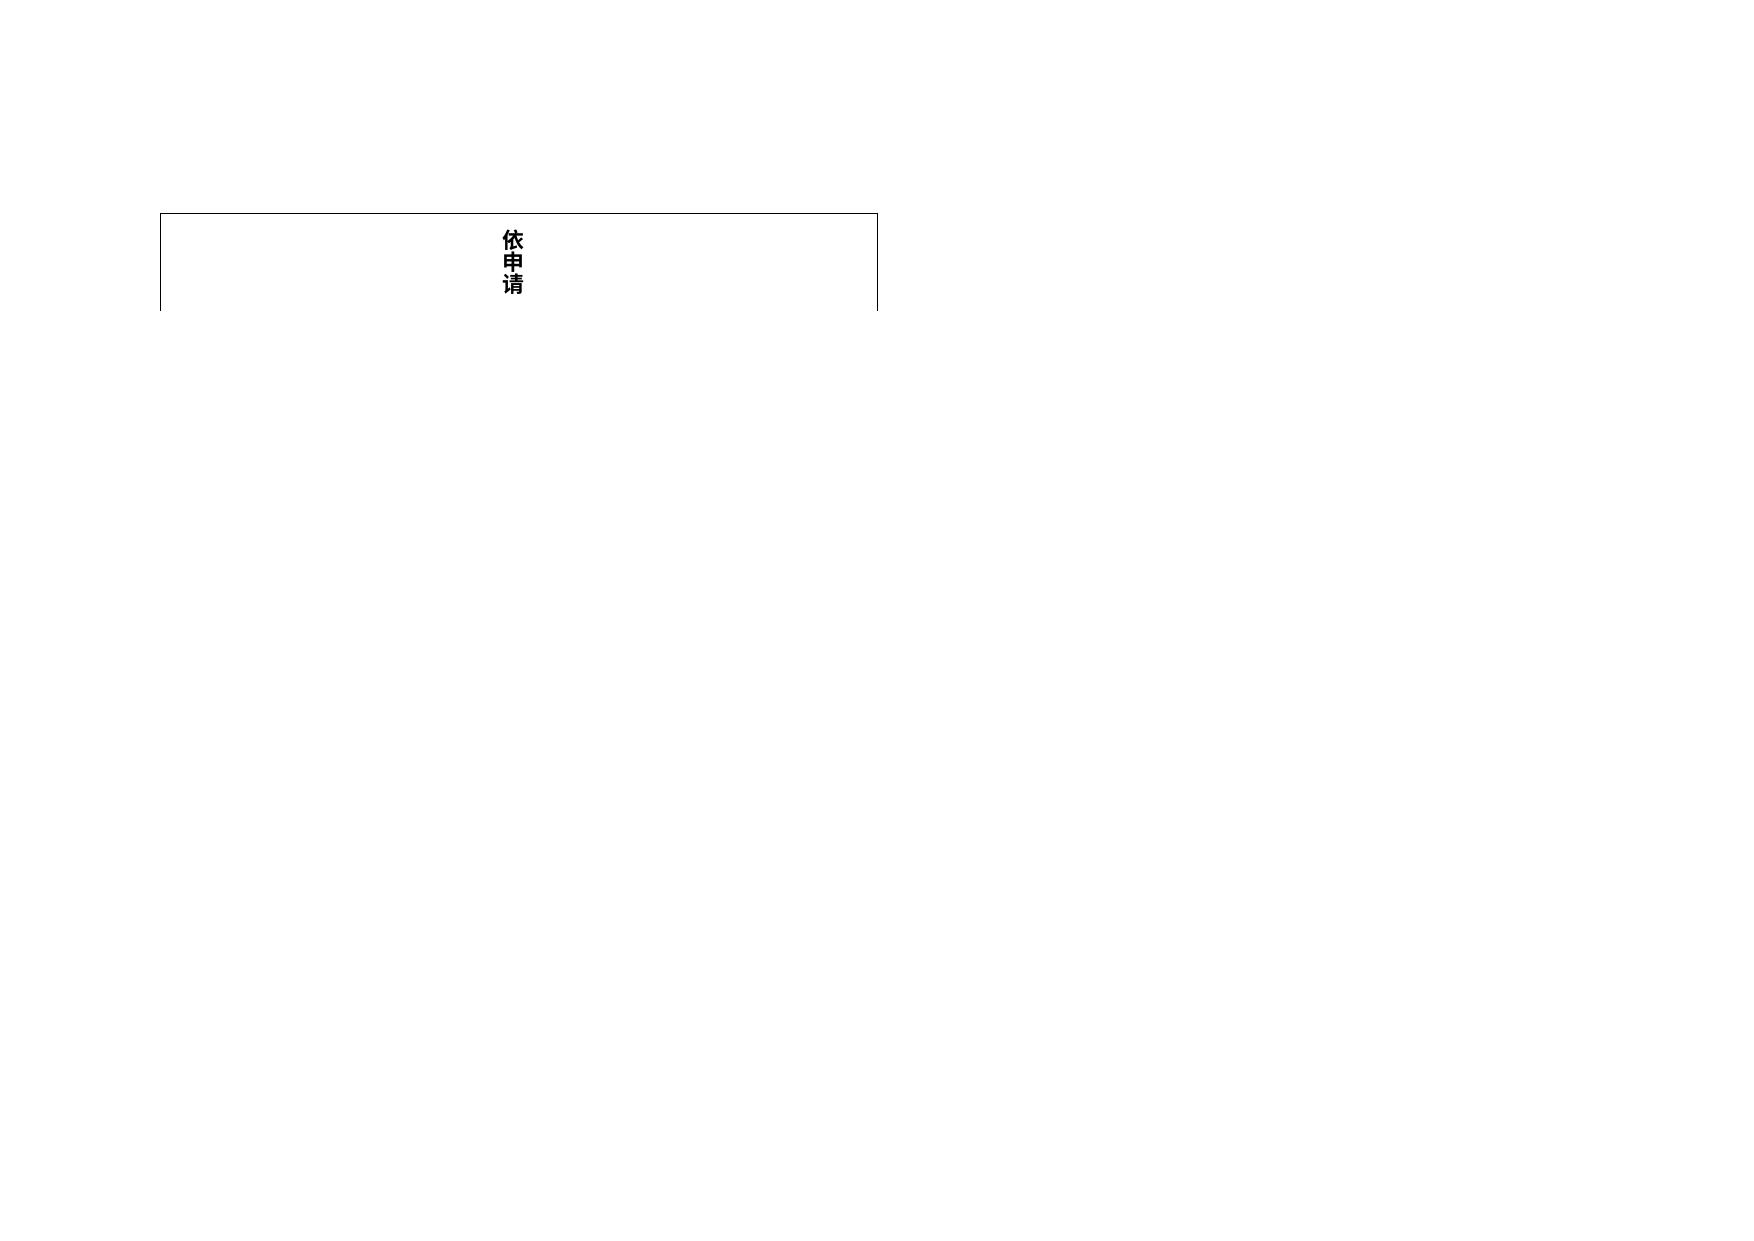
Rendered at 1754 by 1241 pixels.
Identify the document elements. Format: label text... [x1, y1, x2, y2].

table_cell 依申请 [161, 214, 877, 311]
